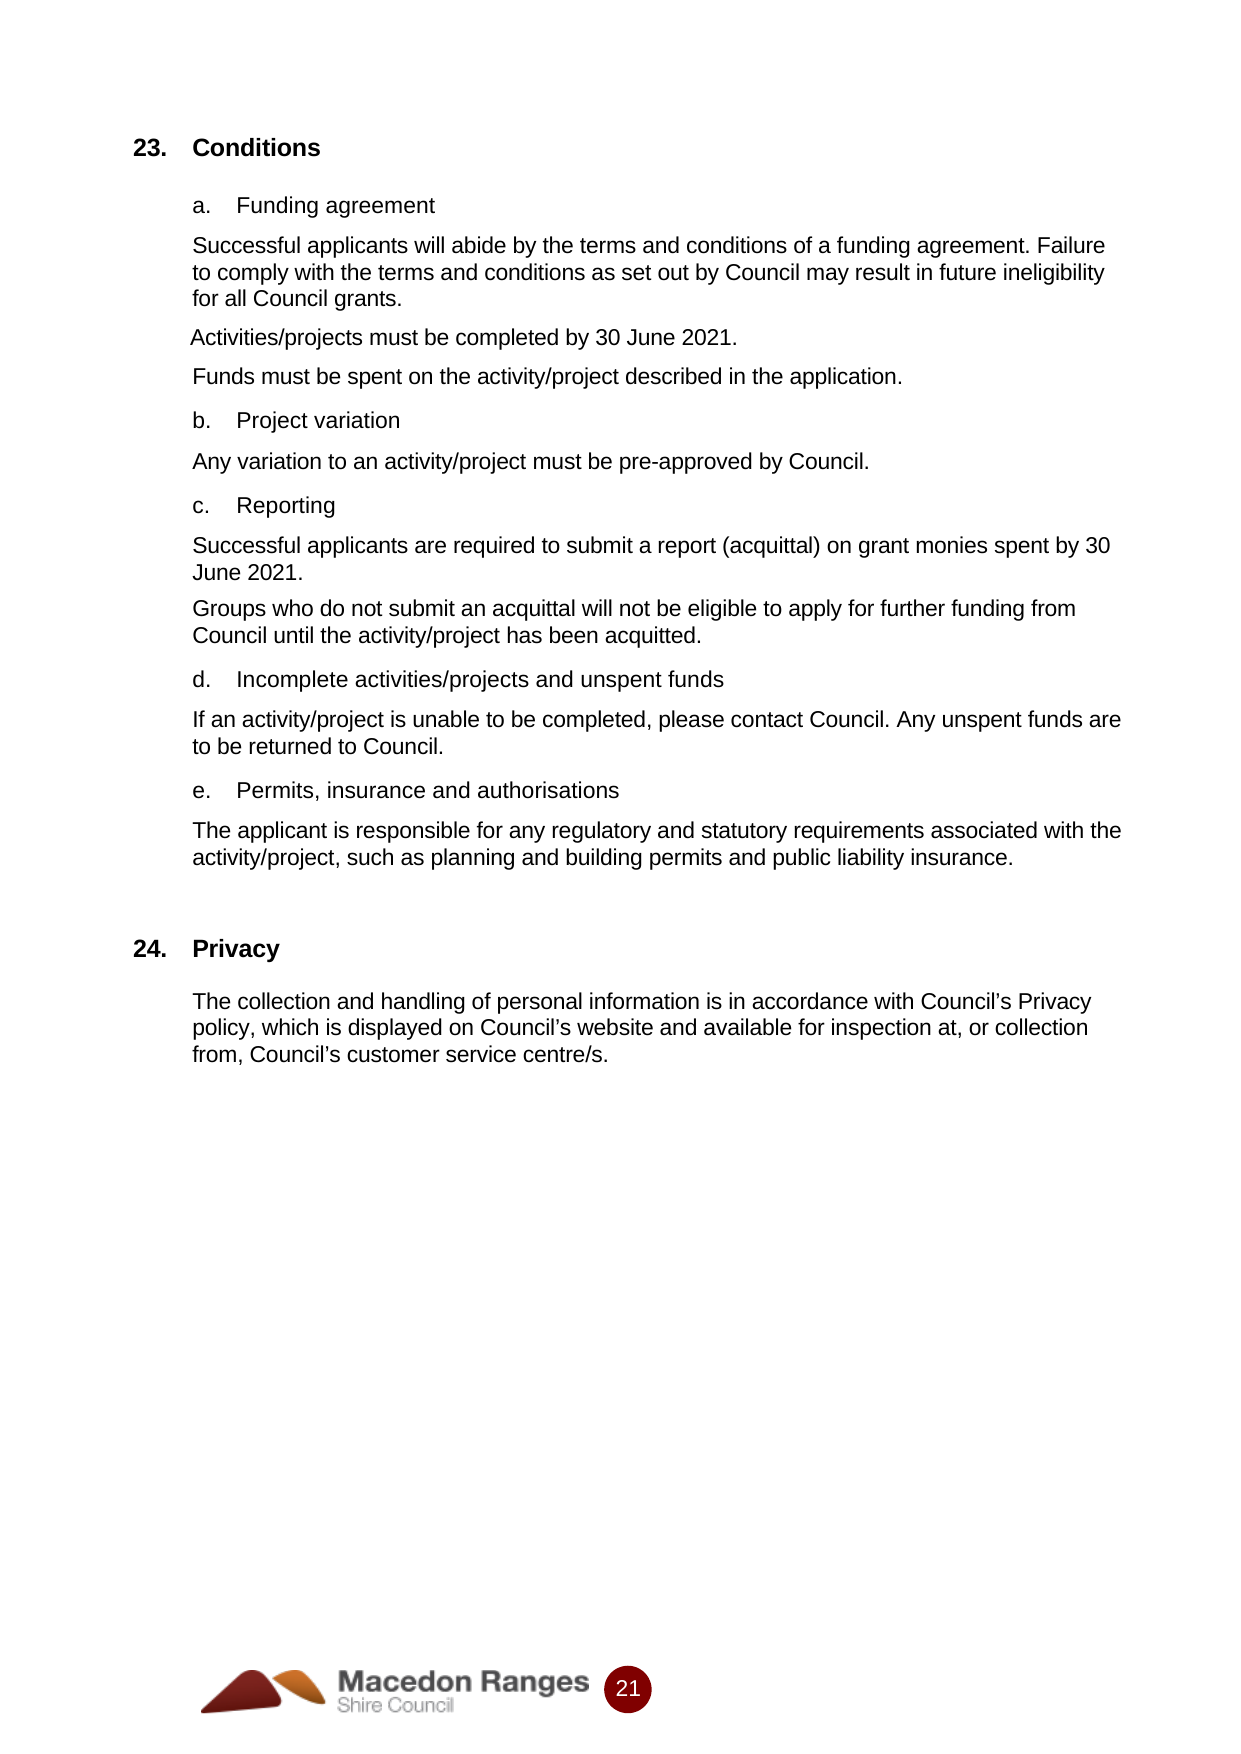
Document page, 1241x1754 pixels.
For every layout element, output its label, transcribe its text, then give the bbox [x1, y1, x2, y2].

text Any variation to an activity/project must be pre-approved by Council. [192, 448, 1123, 474]
subtitle Project variation [192, 402, 1123, 435]
subtitle Permits, insurance and authorisations [192, 772, 1123, 805]
text Funds must be spent on the activity/project described in the application. [192, 363, 1123, 389]
subtitle Funding agreement [192, 187, 1123, 220]
text Groups who do not submit an acquittal will not be eligible to apply for further funding from Council until the activity/project has been acquitted. [192, 595, 1123, 648]
text Activities/projects must be completed by 30 June 2021. [190, 324, 1123, 350]
text Successful applicants are required to submit a report (acquittal) on grant monies spent by 30 June 2021. [192, 532, 1123, 585]
subtitle Conditions [133, 133, 1123, 162]
text The applicant is responsible for any regulatory and statutory requirements associated with the activity/project, such as planning and building permits and public liability insurance. [192, 817, 1123, 870]
subtitle Privacy [133, 934, 1123, 963]
text Successful applicants will abide by the terms and conditions of a funding agreement. Failure to comply with the terms and conditions as set out by Council may result in future ineligibility for all Council grants. [192, 232, 1123, 312]
text If an activity/project is unable to be completed, please contact Council. Any unspent funds are to be returned to Council. [192, 706, 1123, 759]
subtitle Incomplete activities/projects and unspent funds [192, 661, 1123, 694]
subtitle Reporting [192, 486, 1123, 520]
picture [201, 1670, 589, 1715]
text The collection and handling of personal information is in accordance with Council’s Privacy policy, which is displayed on Council’s website and available for inspection at, or collection from, Council’s customer service centre/s. [192, 988, 1123, 1067]
